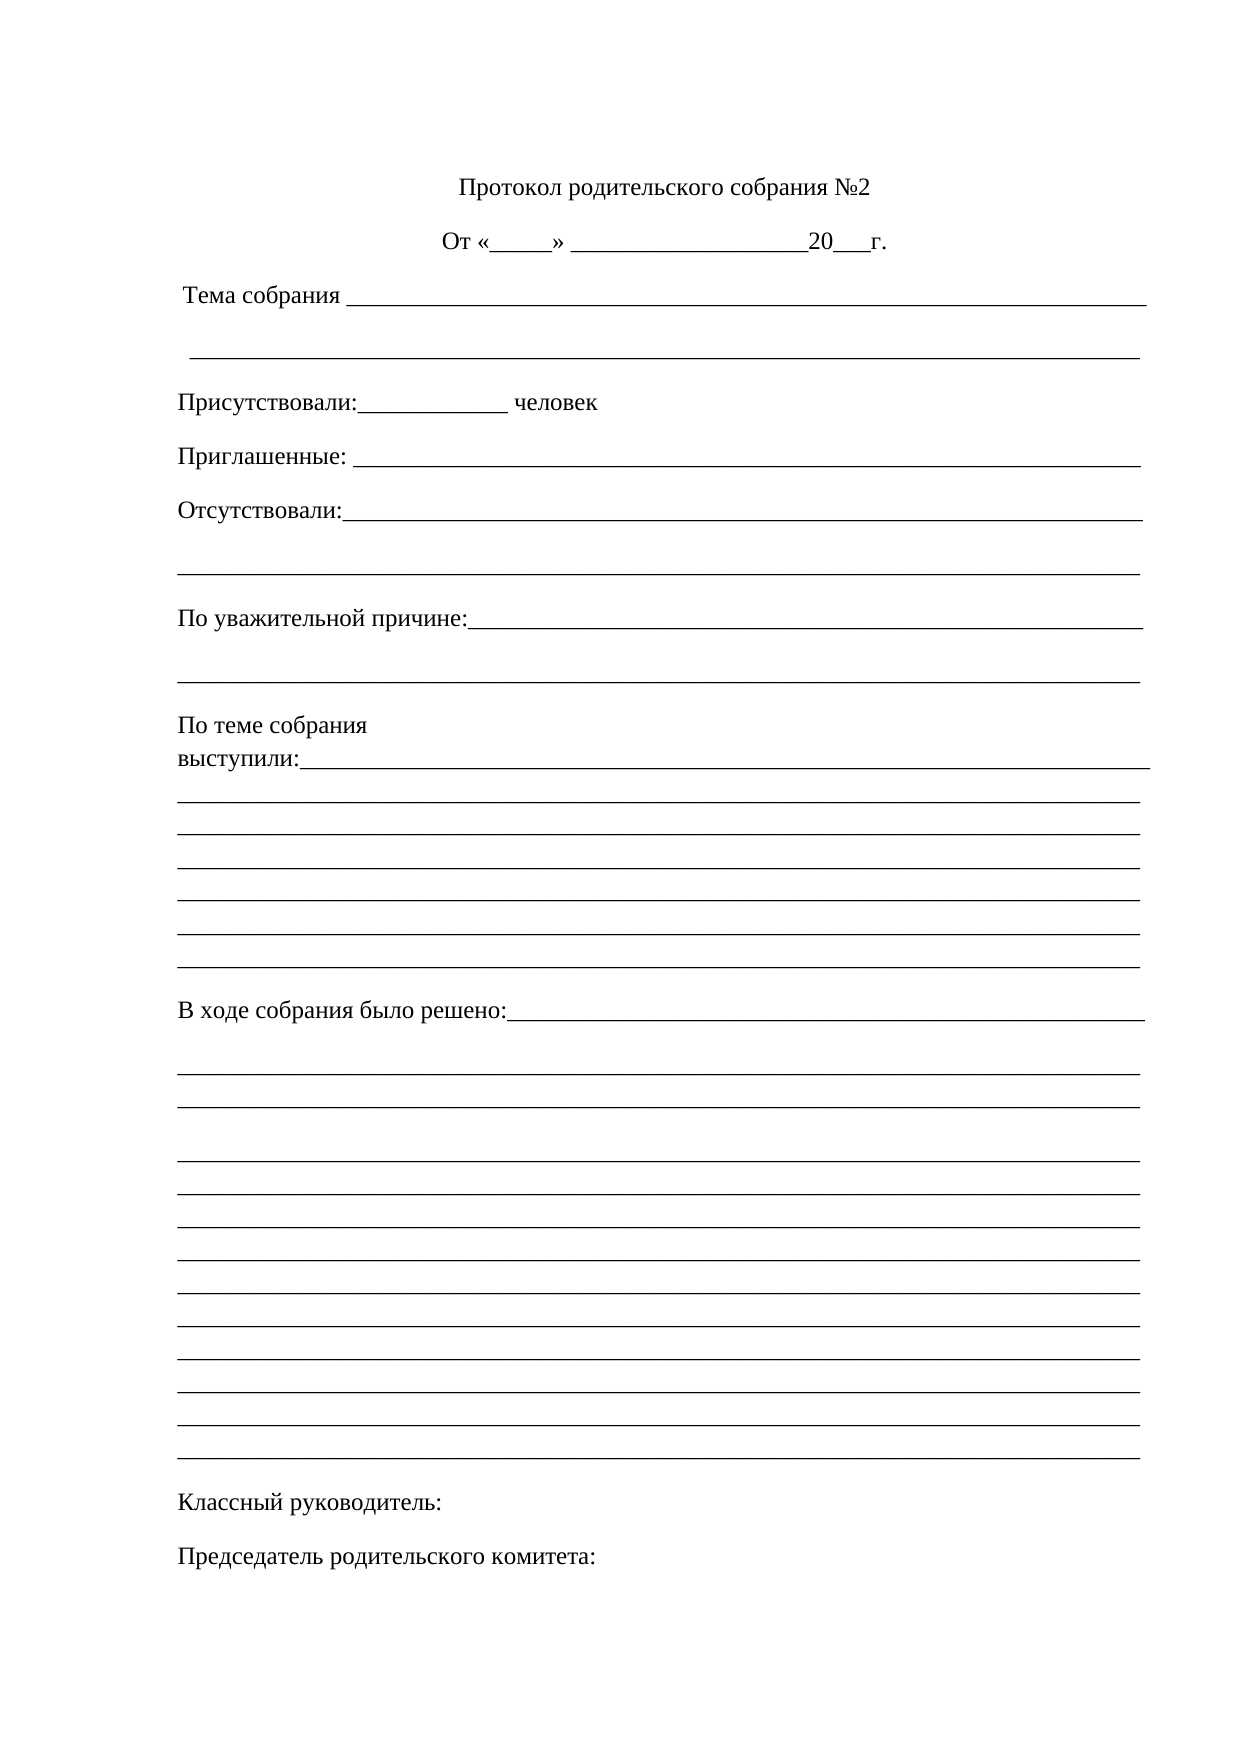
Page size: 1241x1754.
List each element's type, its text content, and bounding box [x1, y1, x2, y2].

text Тема собрания ________________________________________________________________ [177, 280, 1152, 308]
text Протокол родительского собрания №2 [177, 172, 1152, 201]
text От «_____» ___________________20___г. [177, 226, 1152, 254]
text _____________________________________________________________________________ [177, 657, 1152, 685]
text Отсутствовали:________________________________________________________________ [177, 495, 1152, 524]
text В ходе собрания было решено:___________________________________________________ [177, 996, 1152, 1024]
text __________________________________________________________________________________________________________________________________________________________ [177, 1049, 1152, 1111]
text Председатель родительского комитета: [177, 1541, 1152, 1570]
text __________________________________________________________________________________________________________________________________________________________________________________________________________________________________________________________________________________________________________________________________________________________________________________________________________________________________________________________________________________________________________________________________________________________________________________________________________________________________________________________________________________________________________________________________________________________________________________________________ [177, 1136, 1152, 1462]
text Присутствовали:____________ человек [177, 387, 1152, 416]
text ____________________________________________________________________________ [177, 333, 1152, 362]
text _____________________________________________________________________________ [177, 549, 1152, 578]
text Классный руководитель: [177, 1487, 1152, 1516]
text По уважительной причине:______________________________________________________ [177, 603, 1152, 632]
text Приглашенные: _______________________________________________________________ [177, 441, 1152, 470]
text По теме собрания выступили:__________________________________________________________________________________________________________________________________________________________________________________________________________________________________________________________________________________________________________________________________________________________________________________________________________________________________________________________________________________________________________________________________________________ [177, 711, 1152, 970]
